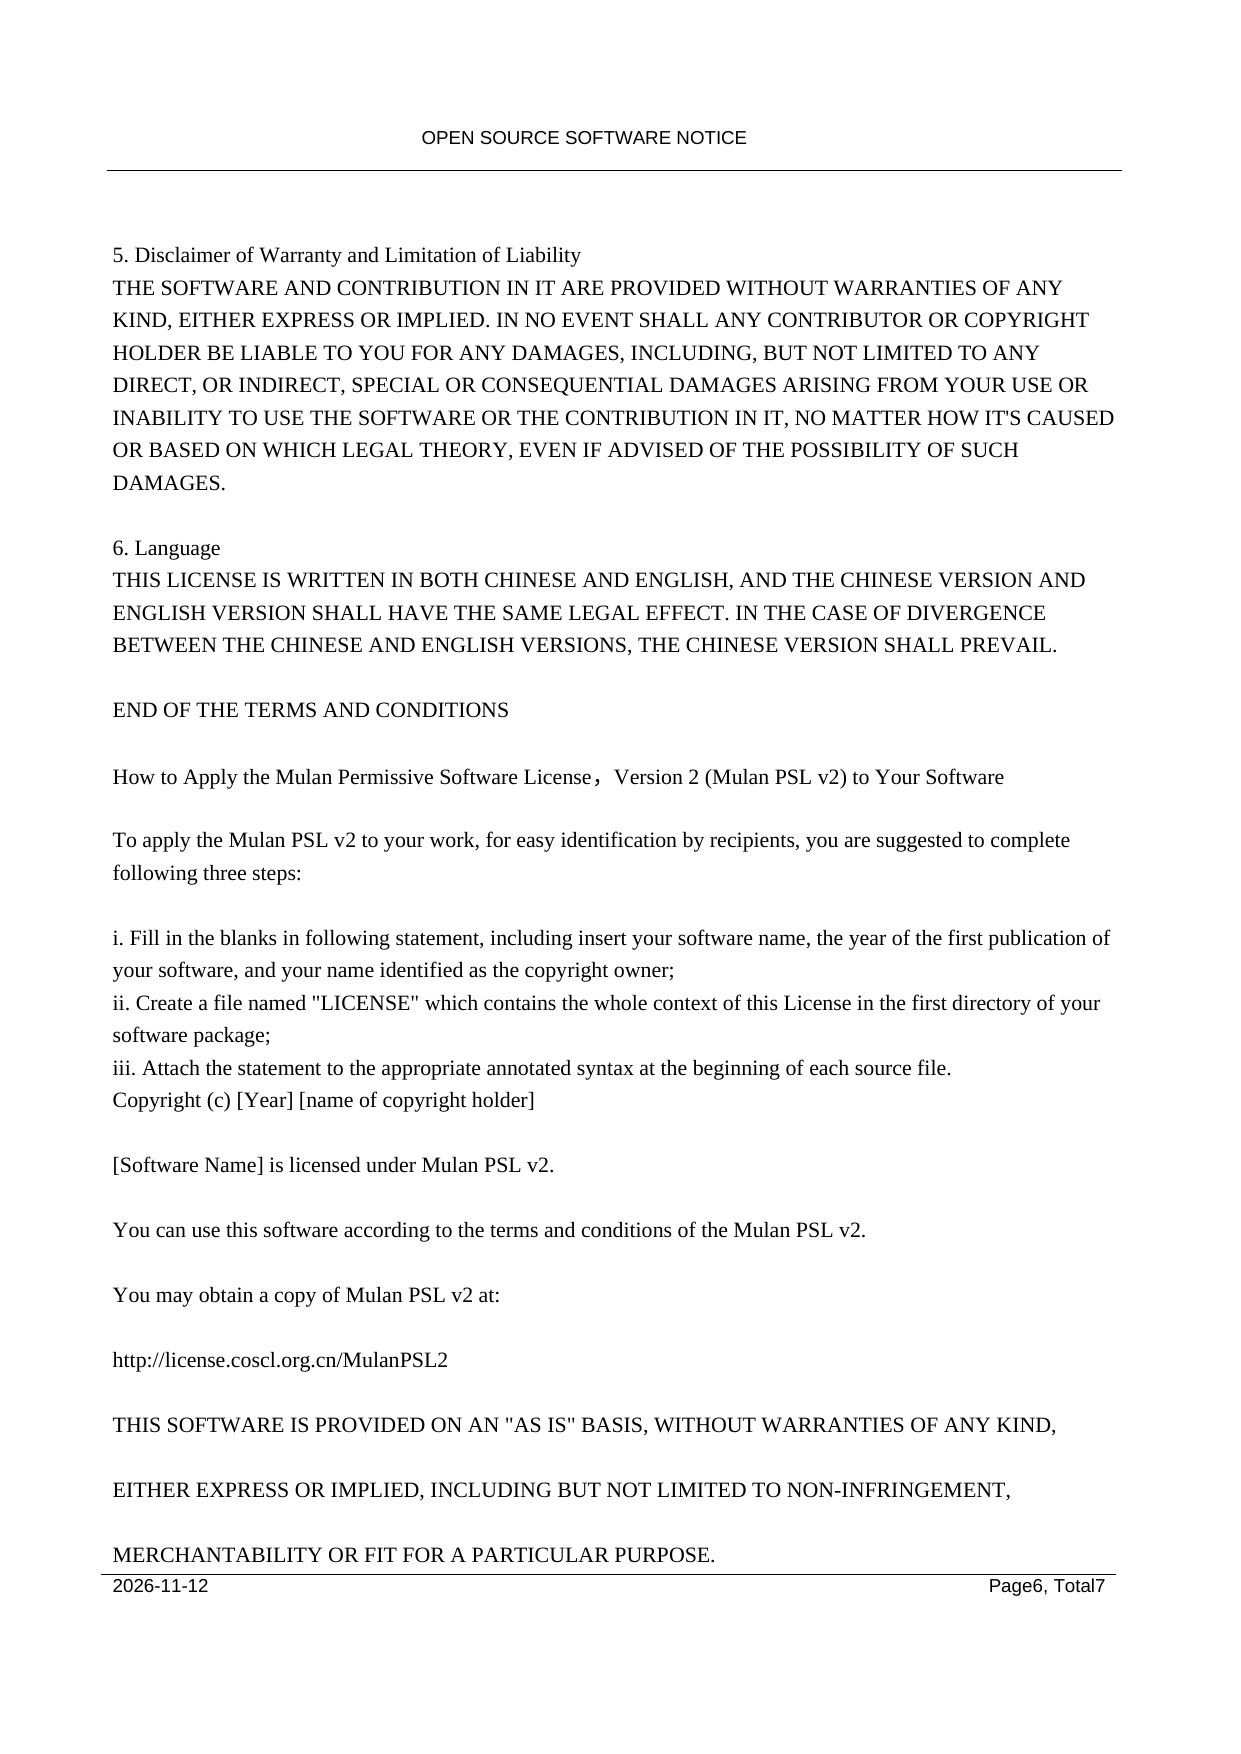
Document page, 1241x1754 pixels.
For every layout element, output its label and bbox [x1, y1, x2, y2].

text [112, 206, 1128, 1571]
